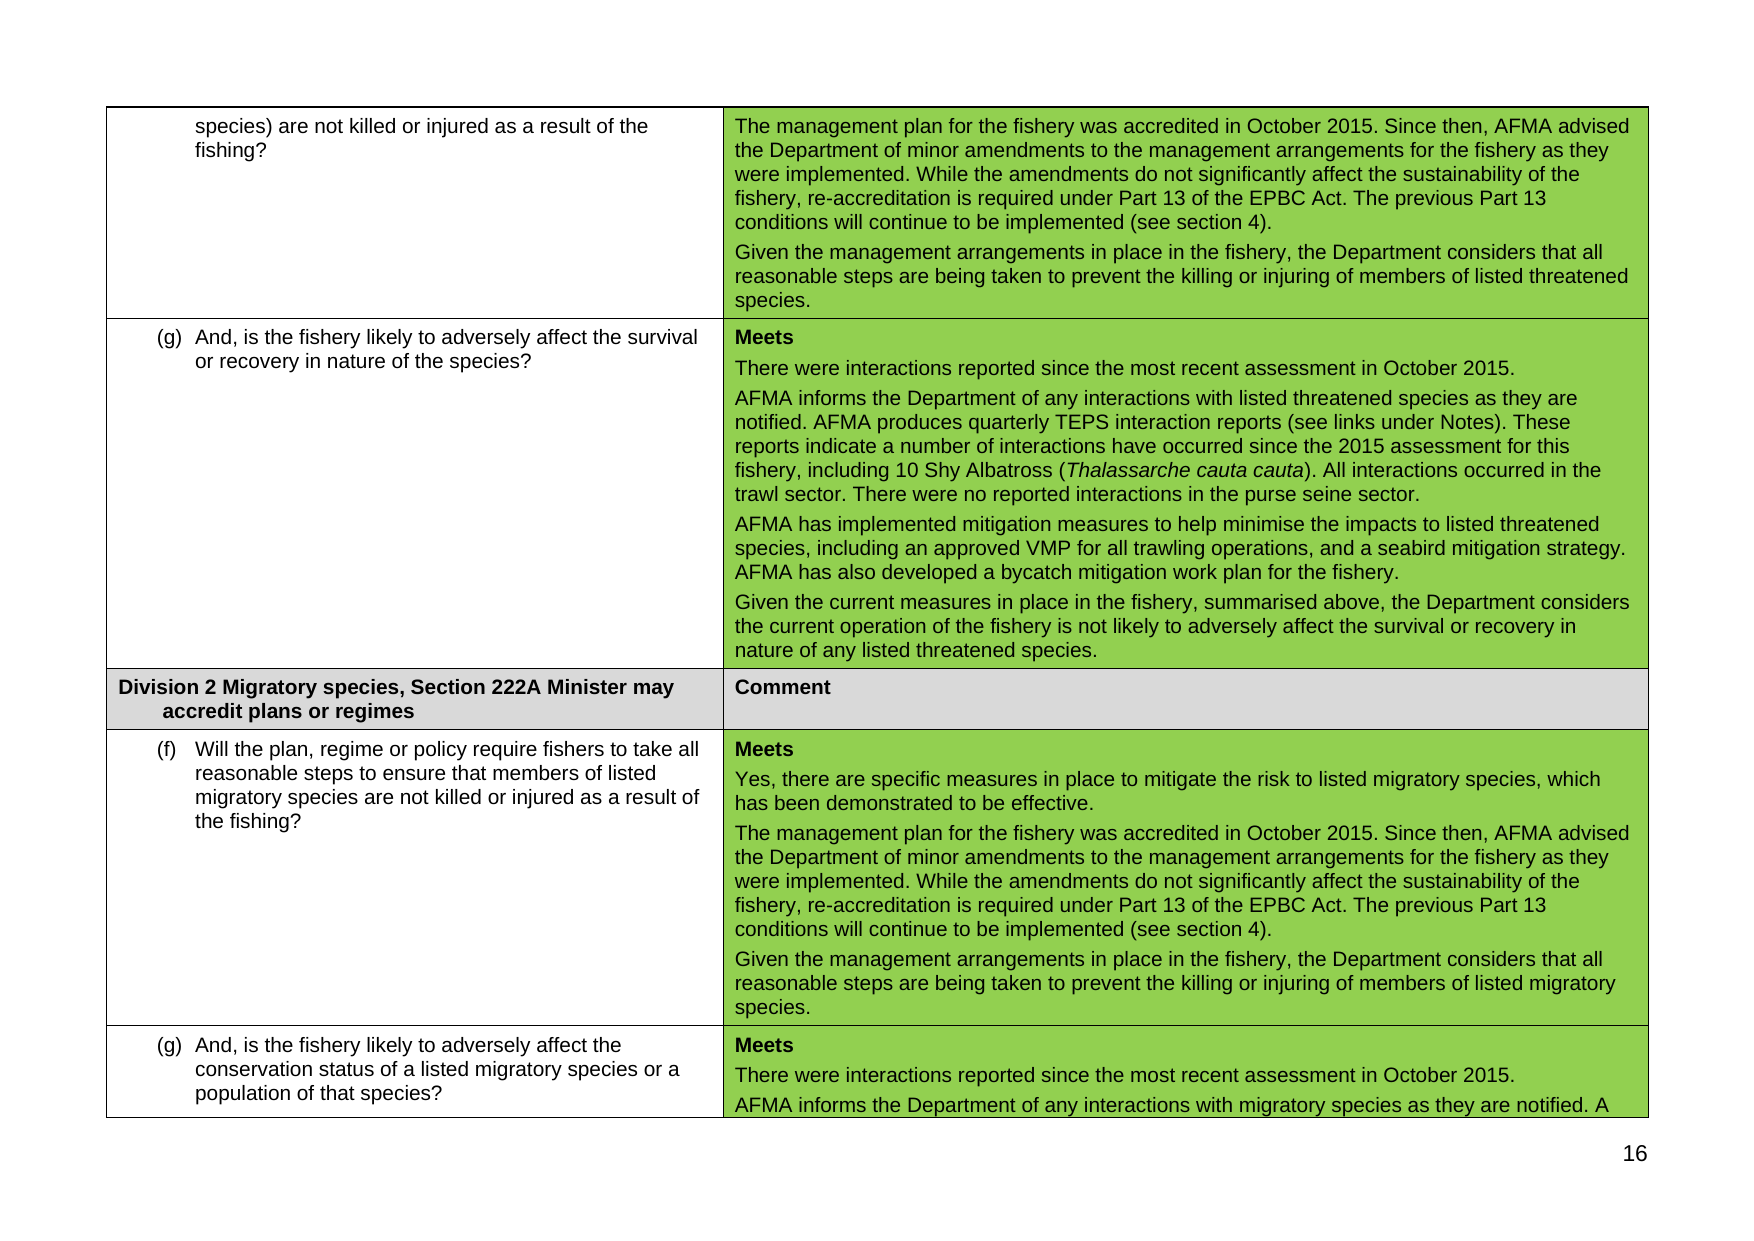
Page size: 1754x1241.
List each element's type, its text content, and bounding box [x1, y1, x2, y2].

table_cell Comment [724, 669, 1648, 729]
table_cell Division 2 Migratory species, Section 222A Minister may accredit plans or regimes [107, 669, 723, 729]
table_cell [107, 1026, 723, 1117]
table_cell (g) And, is the fishery likely to adversely affect the survival or recovery in nature of the species? [107, 319, 723, 668]
table_cell Meets Yes, there are specific measures in place to mitigate the risk to listed migratory species, which has been demonstrated to be effective. The management plan for the fishery was accredited in October 2015. Since then, AFMA advised the Department of minor amendments to the management arrangements for the fishery as they were implemented. While the amendments do not significantly affect the sustainability of the fishery, re-accreditation is required under Part 13 of the EPBC Act. The previous Part 13 conditions will continue to be implemented (see section 4). Given the management arrangements in place in the fishery, the Department considers that all reasonable steps are being taken to prevent the killing or injuring of members of listed migratory species. [724, 730, 1648, 1025]
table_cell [724, 108, 1648, 318]
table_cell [107, 108, 723, 318]
table_cell Meets There were interactions reported since the most recent assessment in October 2015. AFMA informs the Department of any interactions with listed threatened species as they are notified. AFMA produces quarterly TEPS interaction reports (see links under Notes). These reports indicate a number of interactions have occurred since the 2015 assessment for this fishery, including 10 Shy Albatross (Thalassarche cauta cauta). All interactions occurred in the trawl sector. There were no reported interactions in the purse seine sector. AFMA has implemented mitigation measures to help minimise the impacts to listed threatened species, including an approved VMP for all trawling operations, and a seabird mitigation strategy. AFMA has also developed a bycatch mitigation work plan for the fishery. Given the current measures in place in the fishery, summarised above, the Department considers the current operation of the fishery is not likely to adversely affect the survival or recovery in nature of any listed threatened species. [724, 319, 1648, 668]
table_cell (f) Will the plan, regime or policy require fishers to take all reasonable steps to ensure that members of listed migratory species are not killed or injured as a result of the fishing? [107, 730, 723, 1025]
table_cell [724, 1026, 1648, 1117]
